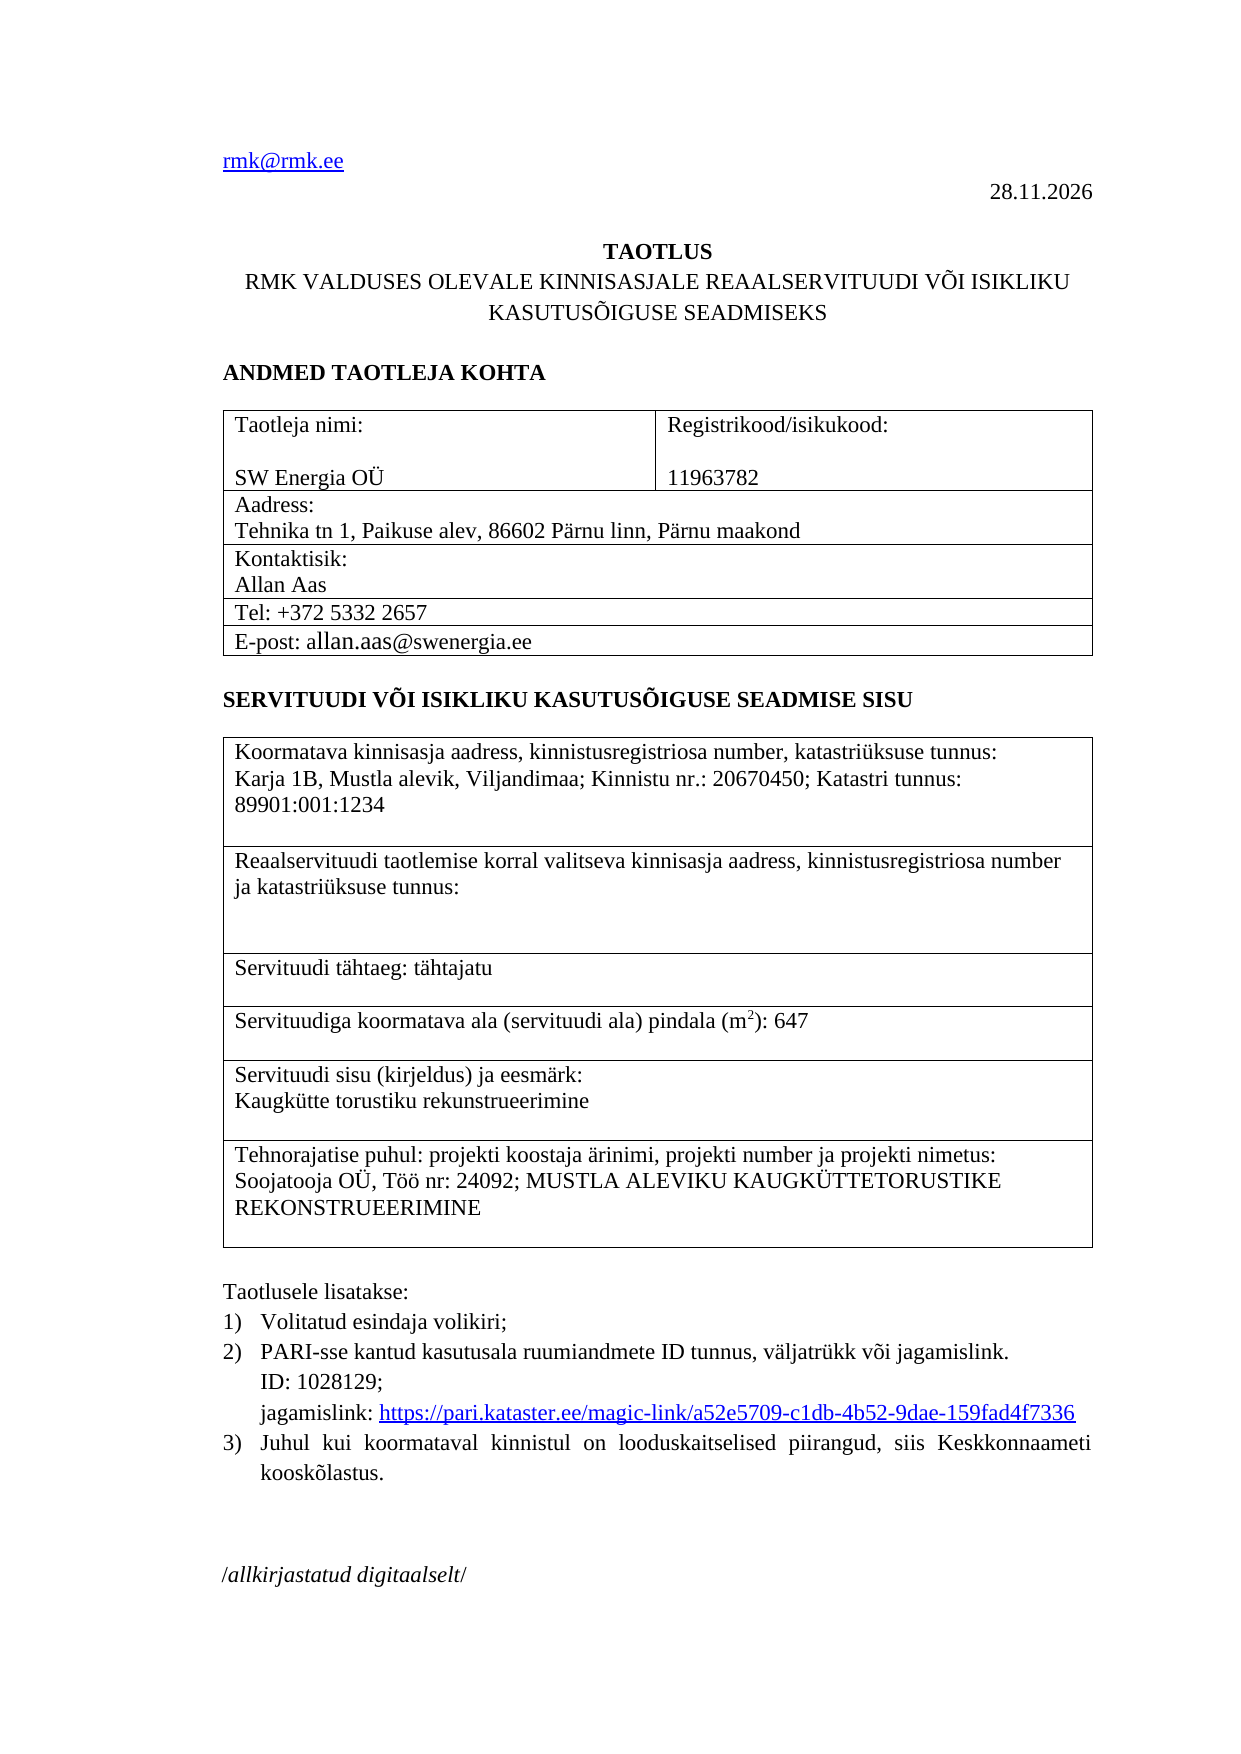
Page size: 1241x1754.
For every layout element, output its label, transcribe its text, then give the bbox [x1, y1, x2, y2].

table_cell E-post: allan.aas@swenergia.ee [224, 626, 1092, 655]
table_header Koormatava kinnisasja aadress, kinnistusregistriosa number, katastriüksuse tunnus: Karja 1B, Mustla alevik, Viljandimaa; Kinnistu nr.: 20670450; Katastri tunnus: 89901:001:1234 [224, 738, 1092, 846]
list TAOTLUS [223, 238, 1093, 264]
table_cell Kontaktisik: Allan Aas [224, 545, 1092, 598]
table_cell Servituudiga koormatava ala (servituudi ala) pindala (m2): 647 [224, 1007, 1092, 1060]
list Taotlusele lisatakse: [223, 1278, 1093, 1304]
table_cell Servituudi sisu (kirjeldus) ja eesmärk: Kaugkütte torustiku rekunstrueerimine [224, 1061, 1092, 1140]
table_cell Servituudi tähtaeg: tähtajatu [224, 954, 1092, 1006]
list PARI-sse kantud kasutusala ruumiandmete ID tunnus, väljatrükk või jagamislink. [223, 1338, 1093, 1364]
list 28.11.2026 [223, 178, 1093, 204]
table_cell Tehnorajatise puhul: projekti koostaja ärinimi, projekti number ja projekti nimetus: Soojatooja OÜ, Töö nr: 24092; MUSTLA ALEVIKU KAUGKÜTTETORUSTIKE REKONSTRUEERIMINE [224, 1141, 1092, 1247]
table_header Taotleja nimi: SW Energia OÜ [224, 411, 655, 490]
list ID: 1028129; [260, 1368, 1093, 1395]
list Volitatud esindaja volikiri; [223, 1308, 1093, 1334]
table_cell Aadress: Tehnika tn 1, Paikuse alev, 86602 Pärnu linn, Pärnu maakond [224, 491, 1092, 544]
text /allkirjastatud digitaalselt/ [148, 1561, 1093, 1587]
table_cell Reaalservituudi taotlemise korral valitseva kinnisasja aadress, kinnistusregistriosa number ja katastriüksuse tunnus: [224, 847, 1092, 952]
list jagamislink: https://pari.kataster.ee/magic-link/a52e5709-c1db-4b52-9dae-159fad4f7336 [260, 1399, 1093, 1425]
list rmk@rmk.ee [223, 148, 1093, 174]
list ANDMED TAOTLEJA KOHTA [223, 359, 1093, 385]
list Juhul kui koormataval kinnistul on looduskaitselised piirangud, siis Keskkonnaameti kooskõlastus. [223, 1429, 1093, 1485]
table_cell Tel: +372 5332 2657 [224, 599, 1092, 625]
list SERVITUUDI VÕI ISIKLIKU KASUTUSÕIGUSE SEADMISE SISU [223, 686, 1093, 712]
table_header Registrikood/isikukood: 11963782 [656, 411, 1092, 490]
list RMK VALDUSES OLEVALE KINNISASJALE REAALSERVITUUDI VÕI ISIKLIKU KASUTUSÕIGUSE SEADMISEKS [223, 268, 1093, 325]
